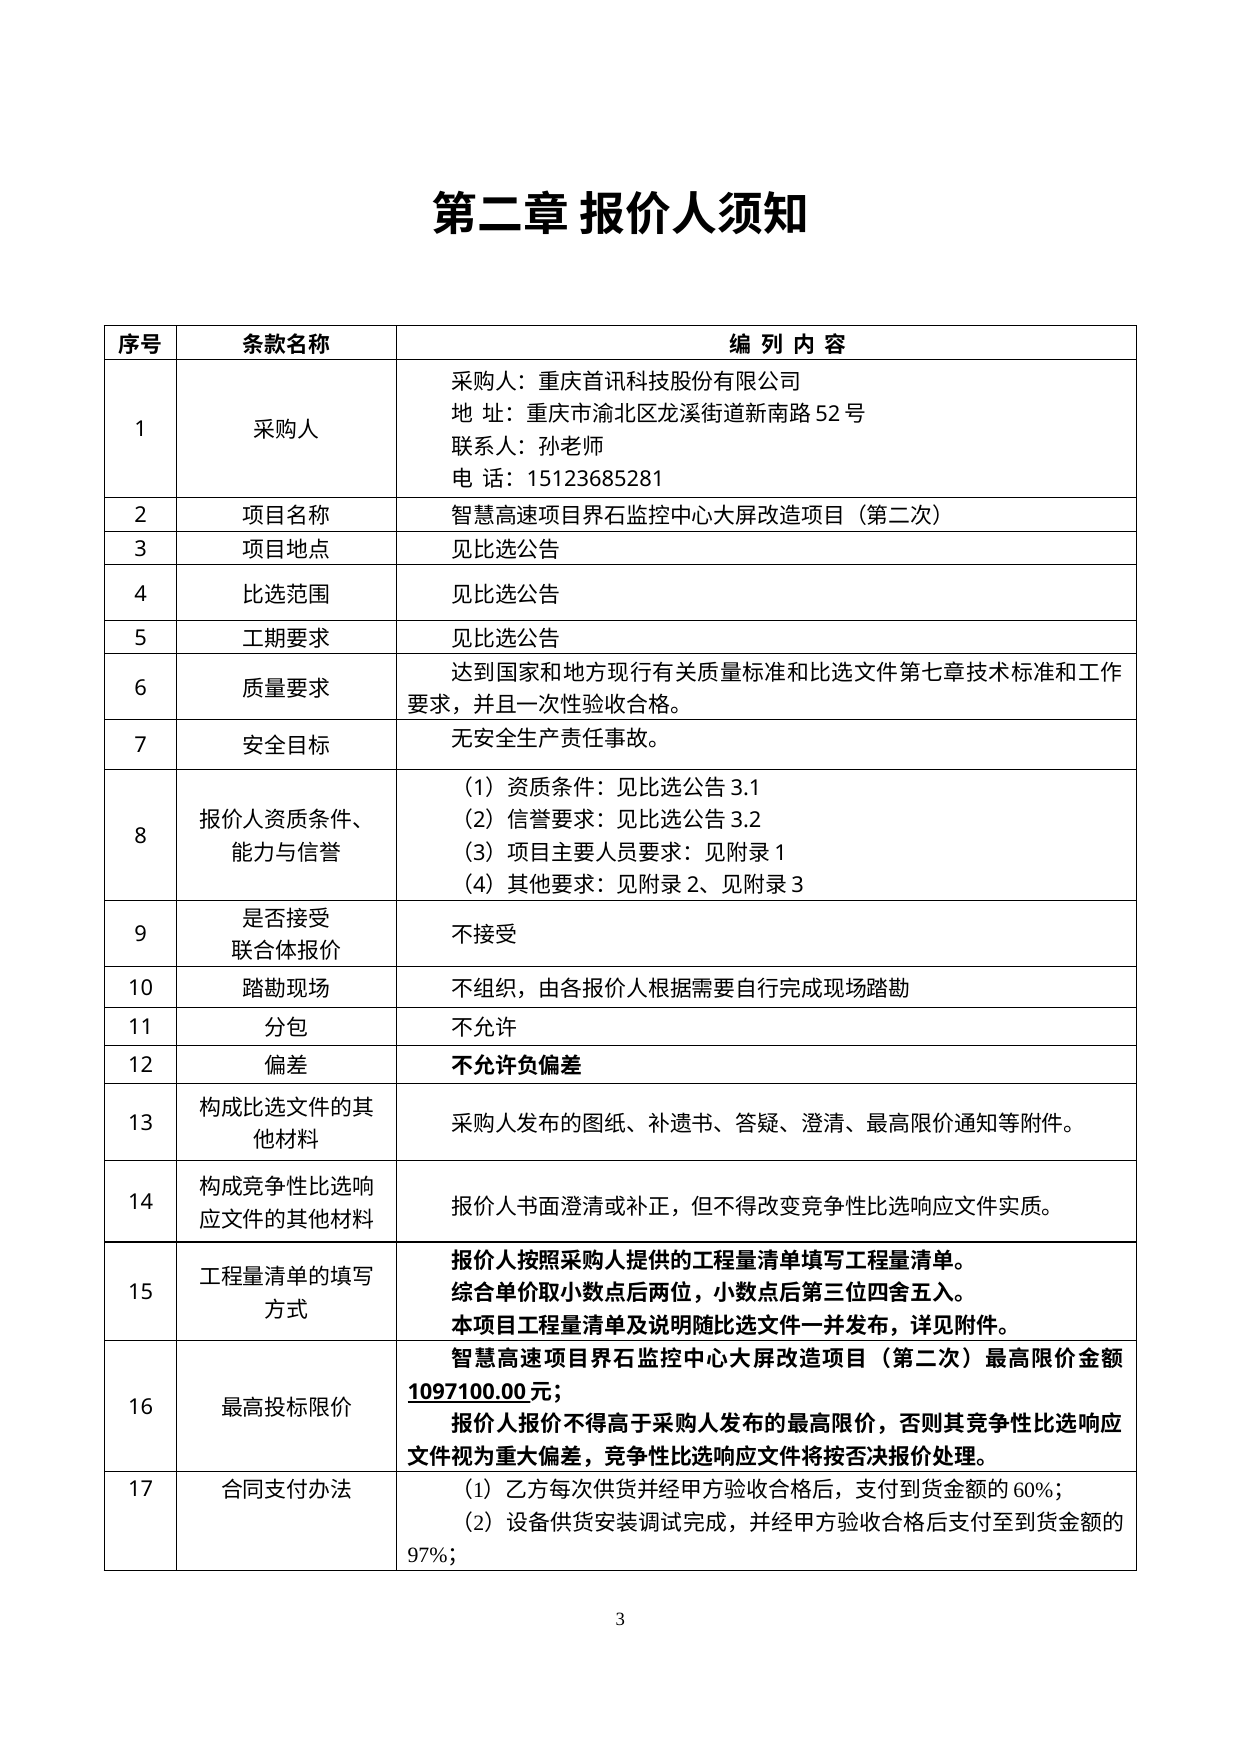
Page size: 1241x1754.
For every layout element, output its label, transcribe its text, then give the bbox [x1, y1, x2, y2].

table_cell 最高投标限价 [177, 1341, 396, 1471]
table_cell 分包 [177, 1008, 396, 1044]
table_cell 16 [105, 1341, 176, 1471]
table_cell 9 [105, 901, 176, 966]
table_cell 3 [105, 532, 176, 564]
table_cell 达到国家和地方现行有关质量标准和比选文件第七章技术标准和工作要求，并且一次性验收合格。 [397, 654, 1136, 719]
table_cell 合同支付办法 [177, 1472, 396, 1569]
table_cell 10 [105, 967, 176, 1007]
table_cell 项目地点 [177, 532, 396, 564]
subtitle 第二章 报价人须知 [118, 162, 1122, 259]
table_cell 15 [105, 1243, 176, 1340]
table_cell 报价人书面澄清或补正，但不得改变竞争性比选响应文件实质。 [397, 1161, 1136, 1241]
table_cell 采购人：重庆首讯科技股份有限公司 地 址：重庆市渝北区龙溪街道新南路52号 联系人：孙老师 电 话：15123685281 [397, 360, 1136, 497]
table_cell 4 [105, 565, 176, 620]
table_cell 13 [105, 1084, 176, 1160]
table_cell 工程量清单的填写方式 [177, 1243, 396, 1340]
table_header 编 列 内 容 [397, 326, 1136, 359]
table_cell 不接受 [397, 901, 1136, 966]
table_cell 不组织，由各报价人根据需要自行完成现场踏勘 [397, 967, 1136, 1007]
table_cell 见比选公告 [397, 565, 1136, 620]
table_cell （1）资质条件：见比选公告3.1 （2）信誉要求：见比选公告3.2 （3）项目主要人员要求：见附录1 （4）其他要求：见附录2、见附录3 [397, 770, 1136, 899]
table_cell 智慧高速项目界石监控中心大屏改造项目（第二次） [397, 498, 1136, 531]
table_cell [397, 1472, 1136, 1569]
table_cell 质量要求 [177, 654, 396, 719]
table_cell 智慧高速项目界石监控中心大屏改造项目（第二次）最高限价金额1097100.00元； 报价人报价不得高于采购人发布的最高限价，否则其竞争性比选响应文件视为重大偏差，竞争性比选响应文件将按否决报价处理。 [397, 1341, 1136, 1471]
table_cell 踏勘现场 [177, 967, 396, 1007]
table_cell 采购人 [177, 360, 396, 497]
table_cell 采购人发布的图纸、补遗书、答疑、澄清、最高限价通知等附件。 [397, 1084, 1136, 1160]
table_cell 14 [105, 1161, 176, 1241]
table_cell 项目名称 [177, 498, 396, 531]
table_cell 见比选公告 [397, 532, 1136, 564]
table_cell 12 [105, 1046, 176, 1083]
table_cell 1 [105, 360, 176, 497]
table_cell 11 [105, 1008, 176, 1044]
table_cell 是否接受 联合体报价 [177, 901, 396, 966]
table_cell 2 [105, 498, 176, 531]
table_cell 17 [105, 1472, 176, 1569]
table_cell 见比选公告 [397, 621, 1136, 653]
table_header 序号 [105, 326, 176, 359]
table_cell 5 [105, 621, 176, 653]
table_cell 比选范围 [177, 565, 396, 620]
table_cell 7 [105, 720, 176, 768]
table_cell 构成比选文件的其他材料 [177, 1084, 396, 1160]
table_cell 无安全生产责任事故。 [397, 720, 1136, 768]
table_cell 不允许 [397, 1008, 1136, 1044]
table_cell 报价人按照采购人提供的工程量清单填写工程量清单。 综合单价取小数点后两位，小数点后第三位四舍五入。 本项目工程量清单及说明随比选文件一并发布，详见附件。 [397, 1243, 1136, 1340]
table_cell 安全目标 [177, 720, 396, 768]
table_cell 不允许负偏差 [397, 1046, 1136, 1083]
table_cell 工期要求 [177, 621, 396, 653]
table_cell 构成竞争性比选响应文件的其他材料 [177, 1161, 396, 1241]
table_header 条款名称 [177, 326, 396, 359]
table_cell 报价人资质条件、能力与信誉 [177, 770, 396, 899]
table_cell 偏差 [177, 1046, 396, 1083]
table_cell 8 [105, 770, 176, 899]
table_cell 6 [105, 654, 176, 719]
